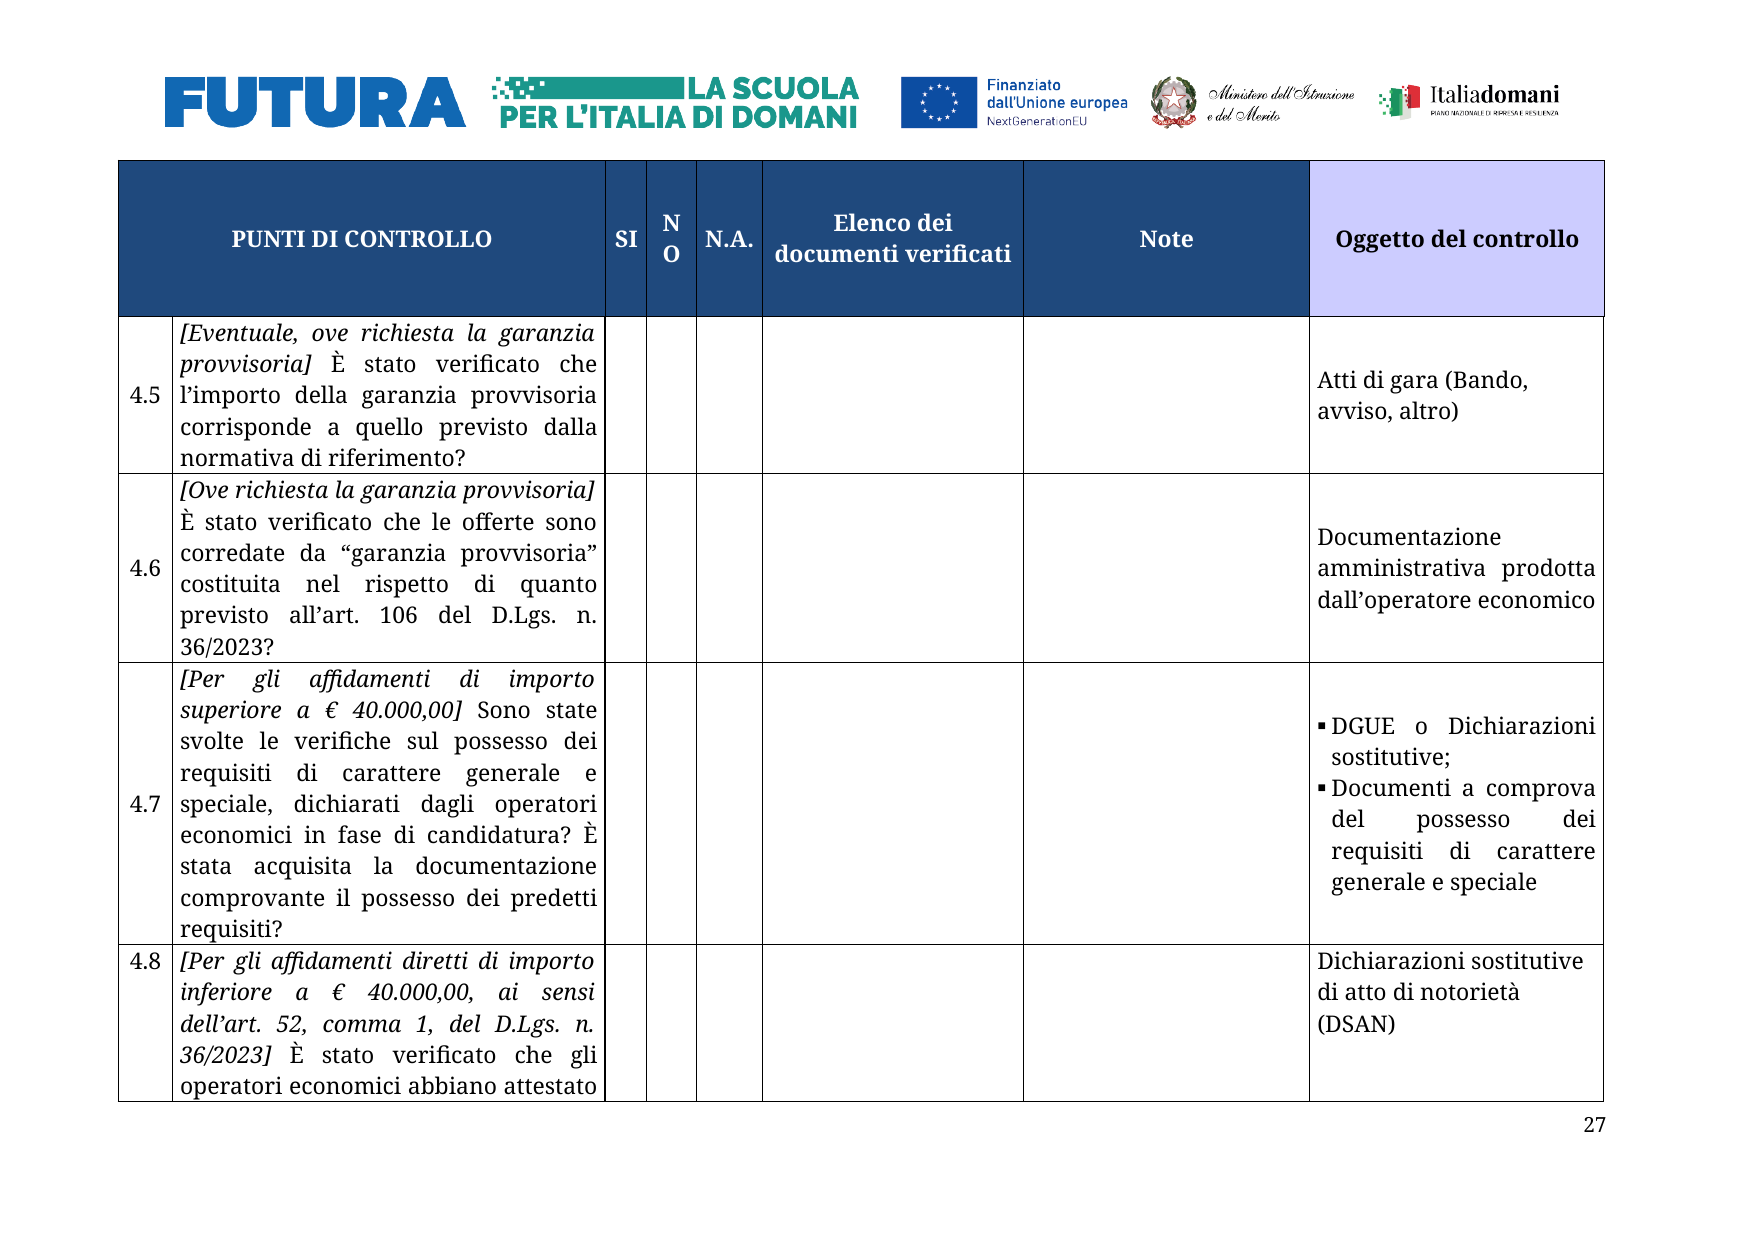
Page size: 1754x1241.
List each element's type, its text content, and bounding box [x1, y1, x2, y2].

table_cell [763, 663, 1023, 944]
table_cell [647, 945, 696, 1101]
picture [162, 73, 1562, 132]
table_cell [647, 663, 696, 944]
table_cell [763, 474, 1023, 662]
table_cell Documentazione amministrativa prodotta dall’operatore economico [1310, 474, 1603, 662]
table_cell [647, 317, 696, 473]
table_cell [647, 474, 696, 662]
table_cell Dichiarazioni sostitutive di atto di notorietà (DSAN) [1310, 945, 1603, 1101]
table_header Note [1024, 161, 1309, 316]
table_cell [606, 945, 646, 1101]
table_header N.A. [697, 161, 762, 316]
table_cell [Eventuale, ove richiesta la garanzia provvisoria] È stato verificato che l’importo della garanzia provvisoria corrisponde a quello previsto dalla normativa di riferimento? [173, 317, 604, 473]
table_cell [Per gli affidamenti di importo superiore a € 40.000,00] Sono state svolte le verifiche sul possesso dei requisiti di carattere generale e speciale, dichiarati dagli operatori economici in fase di candidatura? È stata acquisita la documentazione comprovante il possesso dei predetti requisiti? [173, 663, 604, 944]
table_cell [763, 945, 1023, 1101]
table_cell [606, 663, 646, 944]
table_cell [697, 663, 762, 944]
table_cell 4.6 [119, 474, 172, 662]
table_cell [697, 945, 762, 1101]
table_cell Atti di gara (Bando, avviso, altro) [1310, 317, 1603, 473]
table_cell 4.8 [119, 945, 172, 1101]
table_header Elenco dei documenti verificati [763, 161, 1023, 316]
table_cell [Ove richiesta la garanzia provvisoria] È stato verificato che le offerte sono corredate da “garanzia provvisoria” costituita nel rispetto di quanto previsto all’art. 106 del D.Lgs. n. 36/2023? [173, 474, 604, 662]
table_header PUNTI DI CONTROLLO [119, 161, 605, 316]
table_cell 4.5 [119, 317, 172, 473]
table_cell [1024, 317, 1309, 473]
table_cell 4.7 [119, 663, 172, 944]
table_cell [1024, 945, 1309, 1101]
table_cell [697, 317, 762, 473]
table_cell [606, 474, 646, 662]
table_header SI [606, 161, 646, 316]
table_cell [763, 317, 1023, 473]
table_cell [1024, 474, 1309, 662]
table_cell [1024, 663, 1309, 944]
table_cell [697, 474, 762, 662]
table_header NO [647, 161, 696, 316]
table_cell [606, 317, 646, 473]
table_header Oggetto del controllo [1310, 161, 1604, 316]
table_cell DGUE o Dichiarazioni sostitutive; Documenti a comprova del possesso dei requisiti di carattere generale e speciale [1310, 663, 1603, 944]
